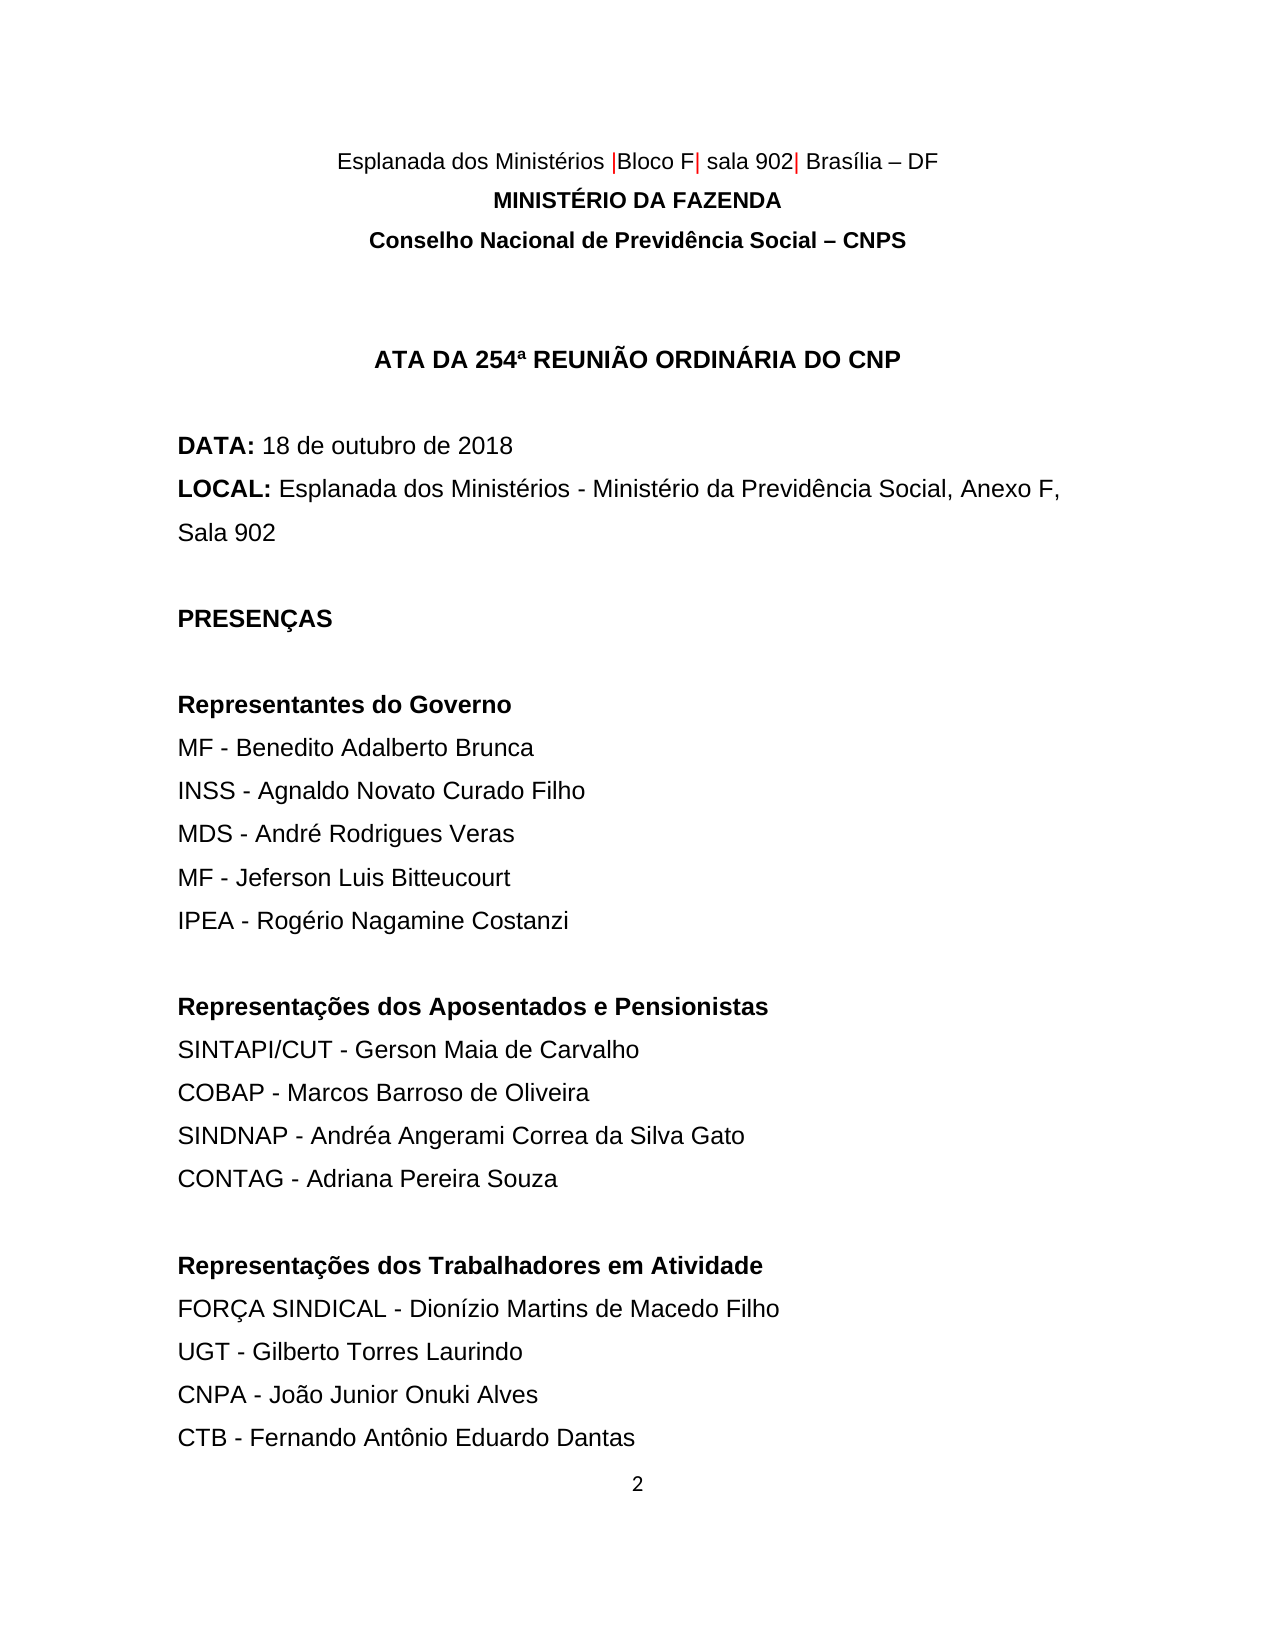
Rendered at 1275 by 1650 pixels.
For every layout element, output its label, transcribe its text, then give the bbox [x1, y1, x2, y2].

text CNPA - João Junior Onuki Alves [177, 1380, 1098, 1409]
text LOCAL: Esplanada dos Ministérios - Ministério da Previdência Social, Anexo F, Sala 902 [177, 474, 1098, 546]
text Representações dos Trabalhadores em Atividade [177, 1251, 1098, 1279]
text UGT - Gilberto Torres Laurindo [177, 1337, 1098, 1366]
text DATA: 18 de outubro de 2018 [177, 431, 1098, 460]
text COBAP - Marcos Barroso de Oliveira [177, 1078, 1098, 1107]
text CONTAG - Adriana Pereira Souza [177, 1164, 1098, 1193]
text ATA DA 254ª REUNIÃO ORDINÁRIA DO CNP [177, 345, 1098, 374]
text Conselho Nacional de Previdência Social – CNPS [177, 227, 1098, 253]
text FORÇA SINDICAL - Dionízio Martins de Macedo Filho [177, 1294, 1098, 1322]
text IPEA - Rogério Nagamine Costanzi [177, 906, 1098, 934]
text MDS - André Rodrigues Veras [177, 819, 1098, 848]
text Representantes do Governo [177, 690, 1098, 719]
text MF - Jeferson Luis Bitteucourt [177, 862, 1098, 891]
text Presenças [177, 604, 1098, 632]
text SINDNAP - Andréa Angerami Correa da Silva Gato [177, 1121, 1098, 1150]
text Representações dos Aposentados e Pensionistas [177, 992, 1098, 1021]
text CTB - Fernando Antônio Eduardo Dantas [177, 1423, 1098, 1452]
text MINISTÉRIO DA FAZENDA [177, 187, 1098, 213]
text Esplanada dos Ministérios |Bloco F| sala 902| Brasília – DF [177, 148, 1098, 174]
text SINTAPI/CUT - Gerson Maia de Carvalho [177, 1035, 1098, 1064]
text MF - Benedito Adalberto Brunca [177, 733, 1098, 762]
text INSS - Agnaldo Novato Curado Filho [177, 776, 1098, 805]
